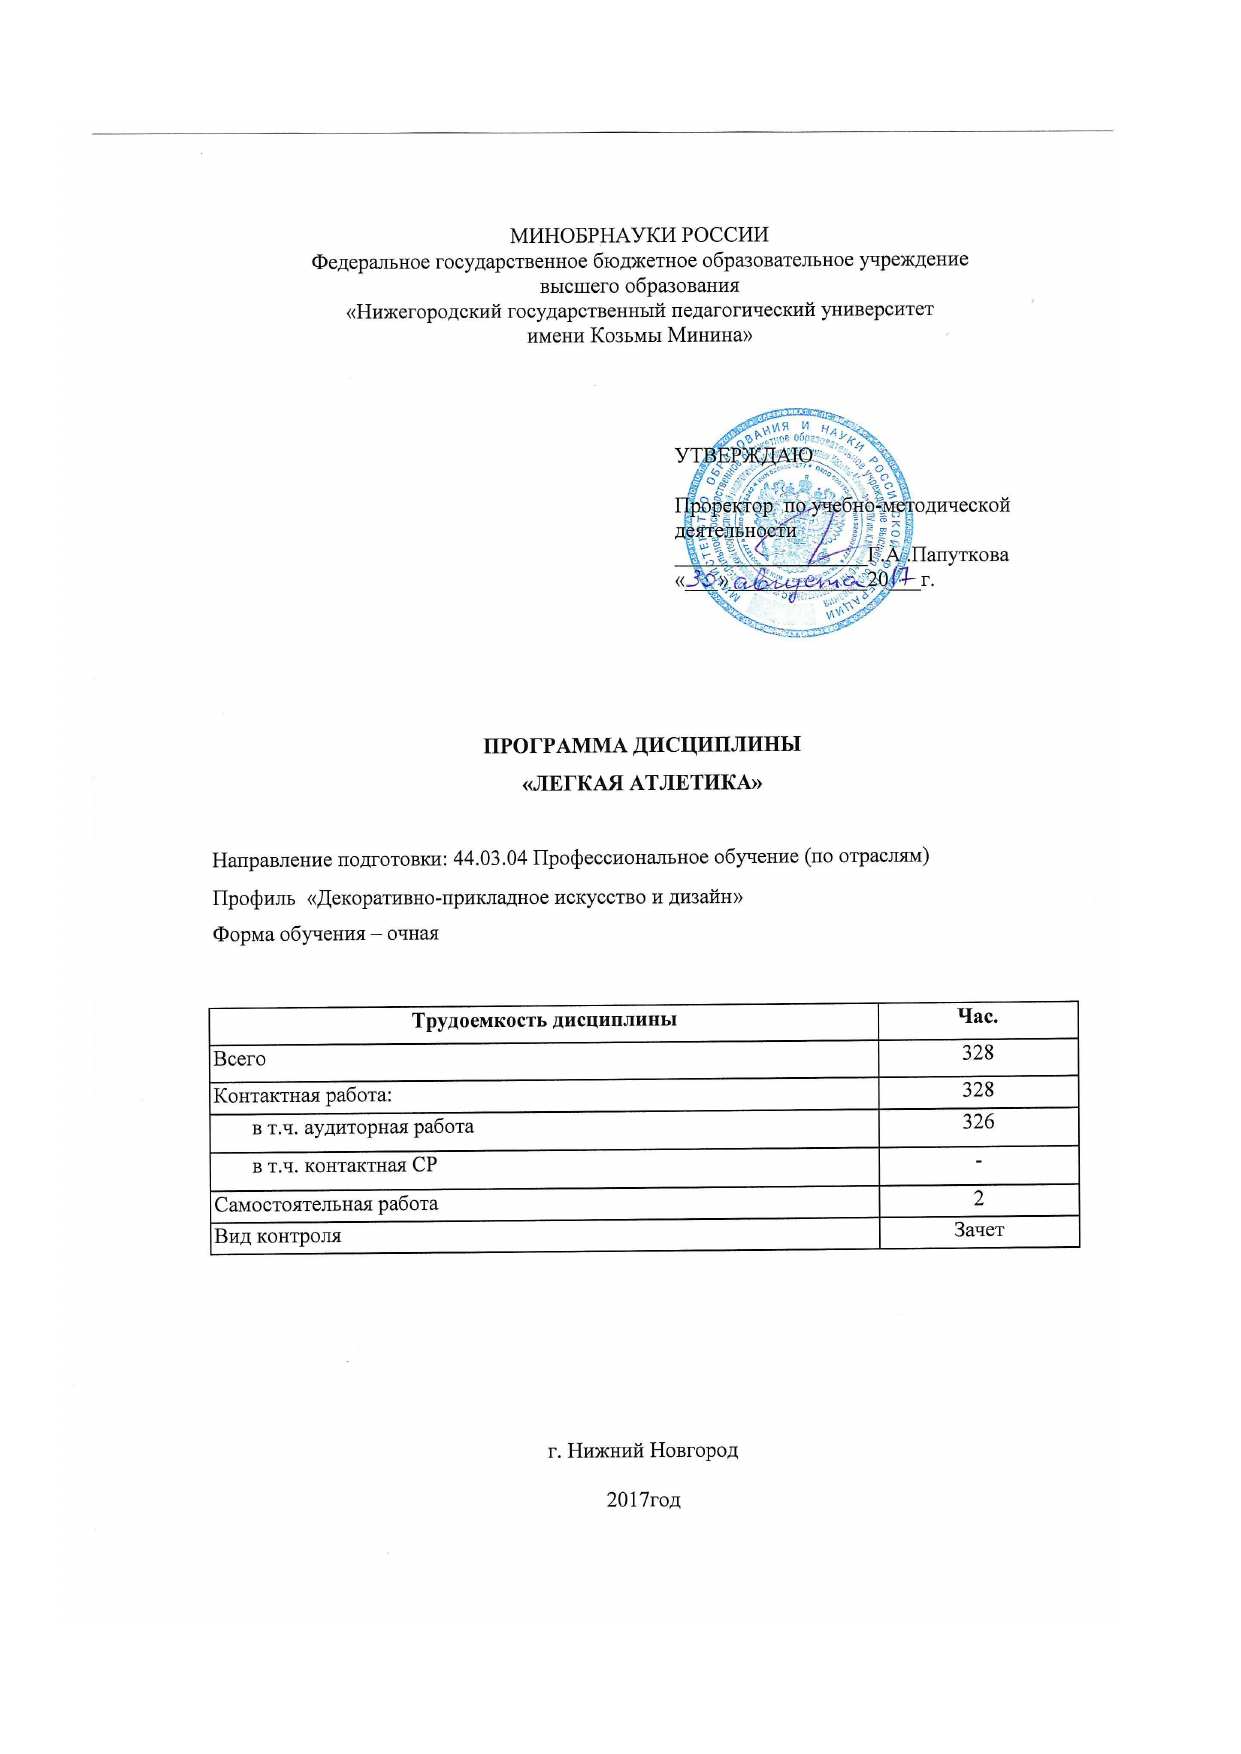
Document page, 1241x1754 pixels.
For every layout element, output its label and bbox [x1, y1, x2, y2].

picture [59, 118, 1123, 1626]
